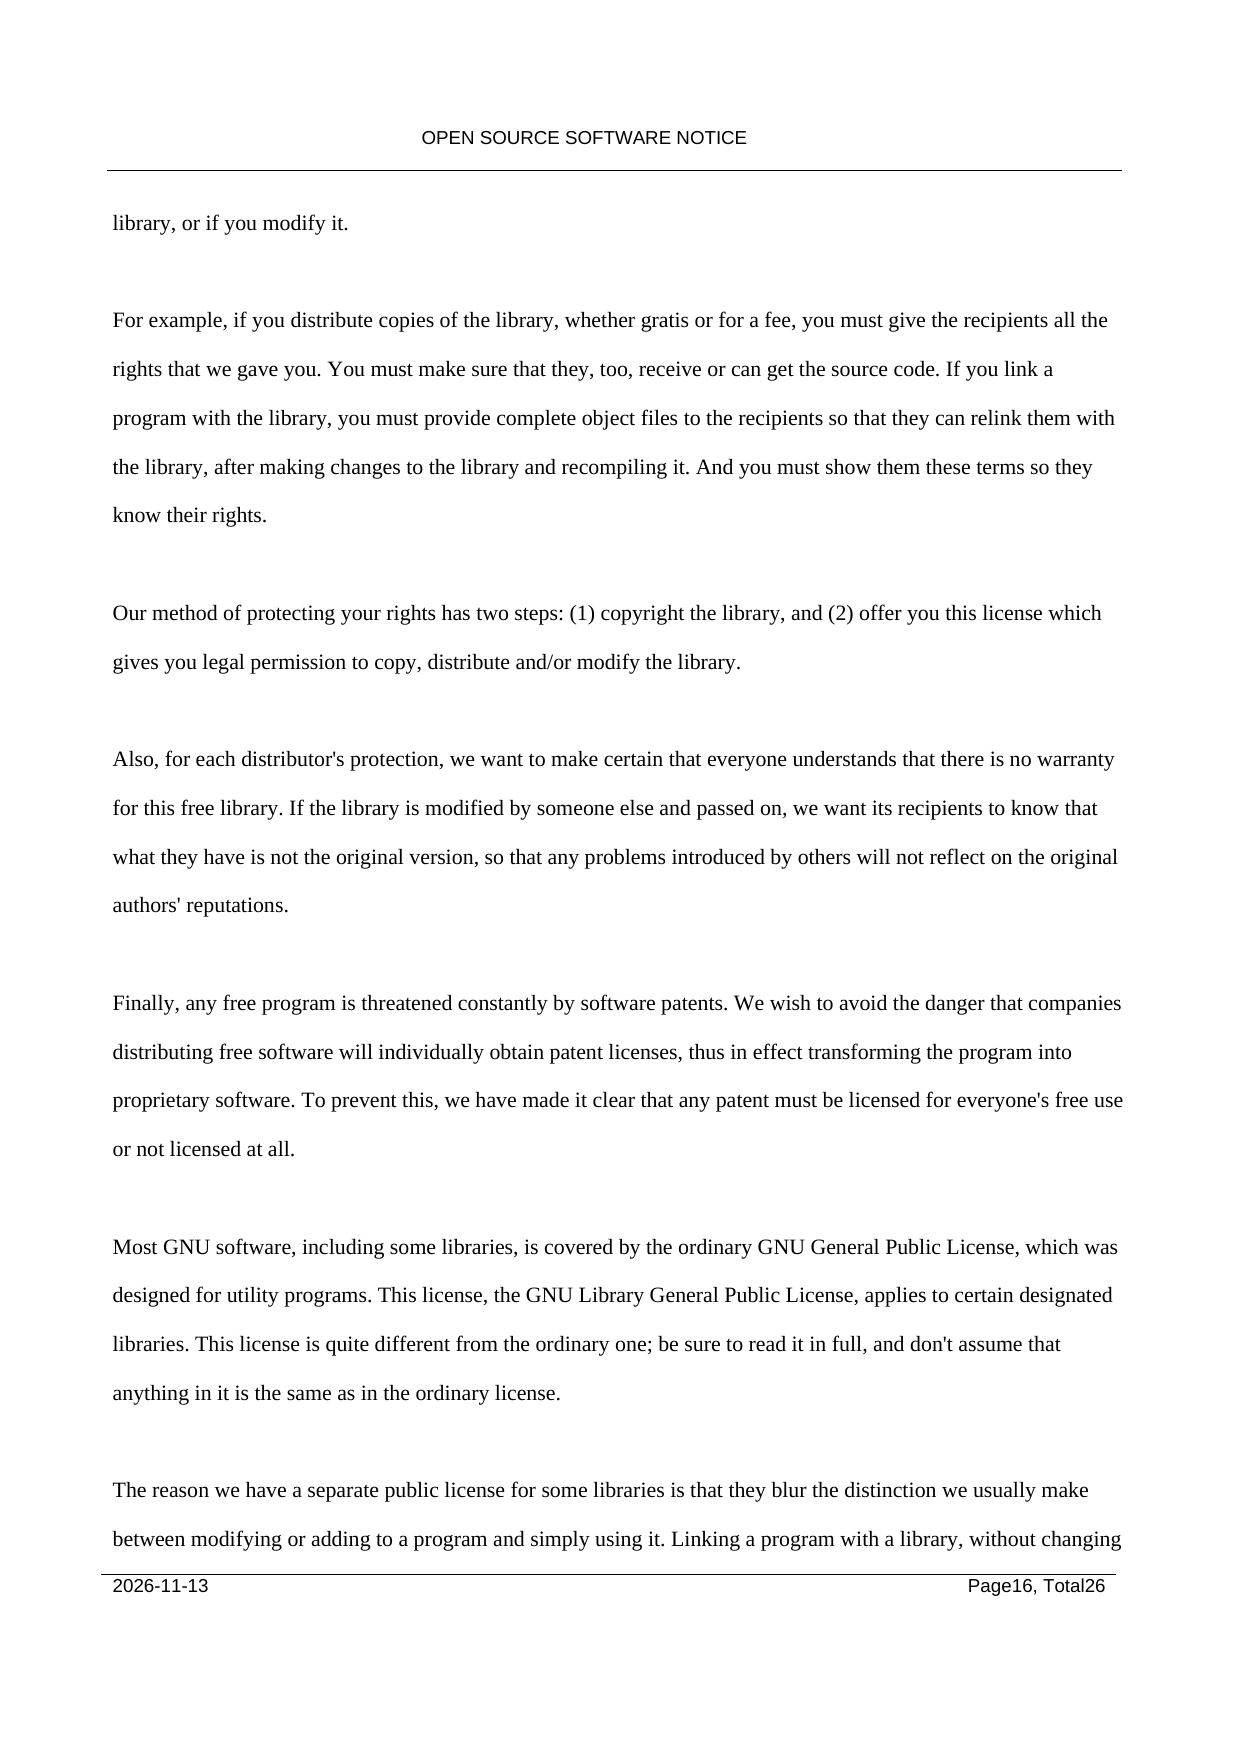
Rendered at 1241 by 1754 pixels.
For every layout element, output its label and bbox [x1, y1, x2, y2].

text [112, 206, 1128, 1555]
